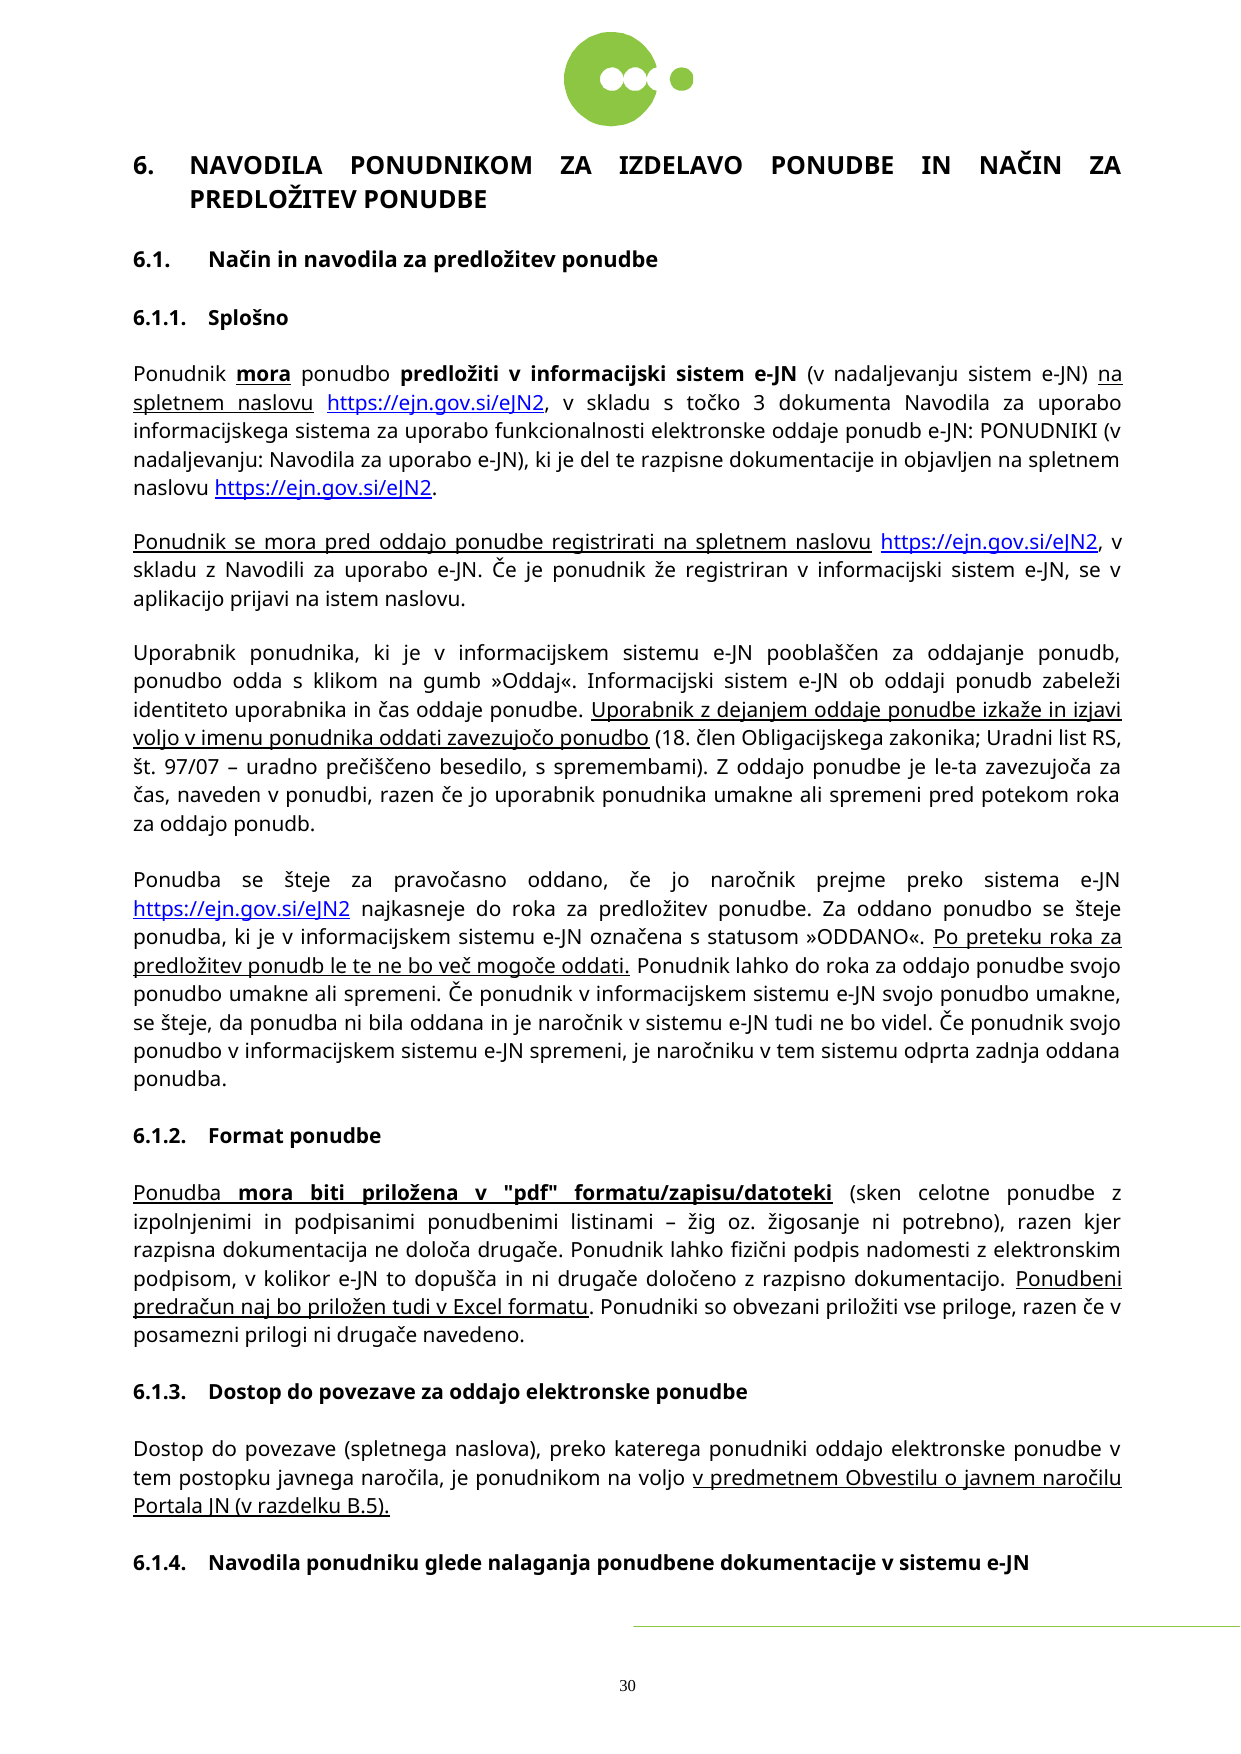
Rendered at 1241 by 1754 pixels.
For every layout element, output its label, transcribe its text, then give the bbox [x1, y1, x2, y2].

text Ponudba mora biti priložena v "pdf" formatu/zapisu/datoteki (sken celotne ponudbe z izpolnjenimi in podpisanimi ponudbenimi listinami – žig oz. žigosanje ni potrebno), razen kjer razpisna dokumentacija ne določa drugače. Ponudnik lahko fizični podpis nadomesti z elektronskim podpisom, v kolikor e-JN to dopušča in ni drugače določeno z razpisno dokumentacijo. Ponudbeni predračun naj bo priložen tudi v Excel formatu. Ponudniki so obvezani priložiti vse priloge, razen če v posamezni prilogi ni drugače navedeno. [133, 1178, 1122, 1349]
text Ponudnik se mora pred oddajo ponudbe registrirati na spletnem naslovu https://ejn.gov.si/eJN2, v skladu z Navodili za uporabo e-JN. Če je ponudnik že registriran v informacijski sistem e-JN, se v aplikacijo prijavi na istem naslovu. [133, 527, 1122, 612]
text Ponudnik mora ponudbo predložiti v informacijski sistem e-JN (v nadaljevanju sistem e-JN) na spletnem naslovu https://ejn.gov.si/eJN2, v skladu s točko 3 dokumenta Navodila za uporabo informacijskega sistema za uporabo funkcionalnosti elektronske oddaje ponudb e-JN: PONUDNIKI (v nadaljevanju: Navodila za uporabo e-JN), ki je del te razpisne dokumentacije in objavljen na spletnem naslovu https://ejn.gov.si/eJN2. [133, 359, 1122, 502]
list NAVODILA PONUDNIKOM ZA IZDELAVO PONUDBE IN NAČIN ZA PREDLOŽITEV PONUDBE [133, 148, 1122, 216]
list Format ponudbe [133, 1121, 1122, 1150]
list Dostop do povezave za oddajo elektronske ponudbe [133, 1377, 1122, 1406]
list Splošno [133, 303, 1122, 331]
text Uporabnik ponudnika, ki je v informacijskem sistemu e-JN pooblaščen za oddajanje ponudb, ponudbo odda s klikom na gumb »Oddaj«. Informacijski sistem e-JN ob oddaji ponudb zabeleži identiteto uporabnika in čas oddaje ponudbe. Uporabnik z dejanjem oddaje ponudbe izkaže in izjavi voljo v imenu ponudnika oddati zavezujočo ponudbo (18. člen Obligacijskega zakonika; Uradni list RS, št. 97/07 – uradno prečiščeno besedilo, s spremembami). Z oddajo ponudbe je le-ta zavezujoča za čas, naveden v ponudbi, razen če jo uporabnik ponudnika umakne ali spremeni pred potekom roka za oddajo ponudb. [133, 638, 1122, 837]
text Dostop do povezave (spletnega naslova), preko katerega ponudniki oddajo elektronske ponudbe v tem postopku javnega naročila, je ponudnikom na voljo v predmetnem Obvestilu o javnem naročilu Portala JN (v razdelku B.5). [133, 1434, 1122, 1519]
list Navodila ponudniku glede nalaganja ponudbene dokumentacije v sistemu e-JN [133, 1548, 1122, 1576]
text Ponudba se šteje za pravočasno oddano, če jo naročnik prejme preko sistema e-JN https://ejn.gov.si/eJN2 najkasneje do roka za predložitev ponudbe. Za oddano ponudbo se šteje ponudba, ki je v informacijskem sistemu e-JN označena s statusom »ODDANO«. Po preteku roka za predložitev ponudb le te ne bo več mogoče oddati. Ponudnik lahko do roka za oddajo ponudbe svojo ponudbo umakne ali spremeni. Če ponudnik v informacijskem sistemu e-JN svojo ponudbo umakne, se šteje, da ponudba ni bila oddana in je naročnik v sistemu e-JN tudi ne bo videl. Če ponudnik svojo ponudbo v informacijskem sistemu e-JN spremeni, je naročniku v tem sistemu odprta zadnja oddana ponudba. [133, 866, 1122, 1093]
list Način in navodila za predložitev ponudbe [133, 244, 1122, 274]
